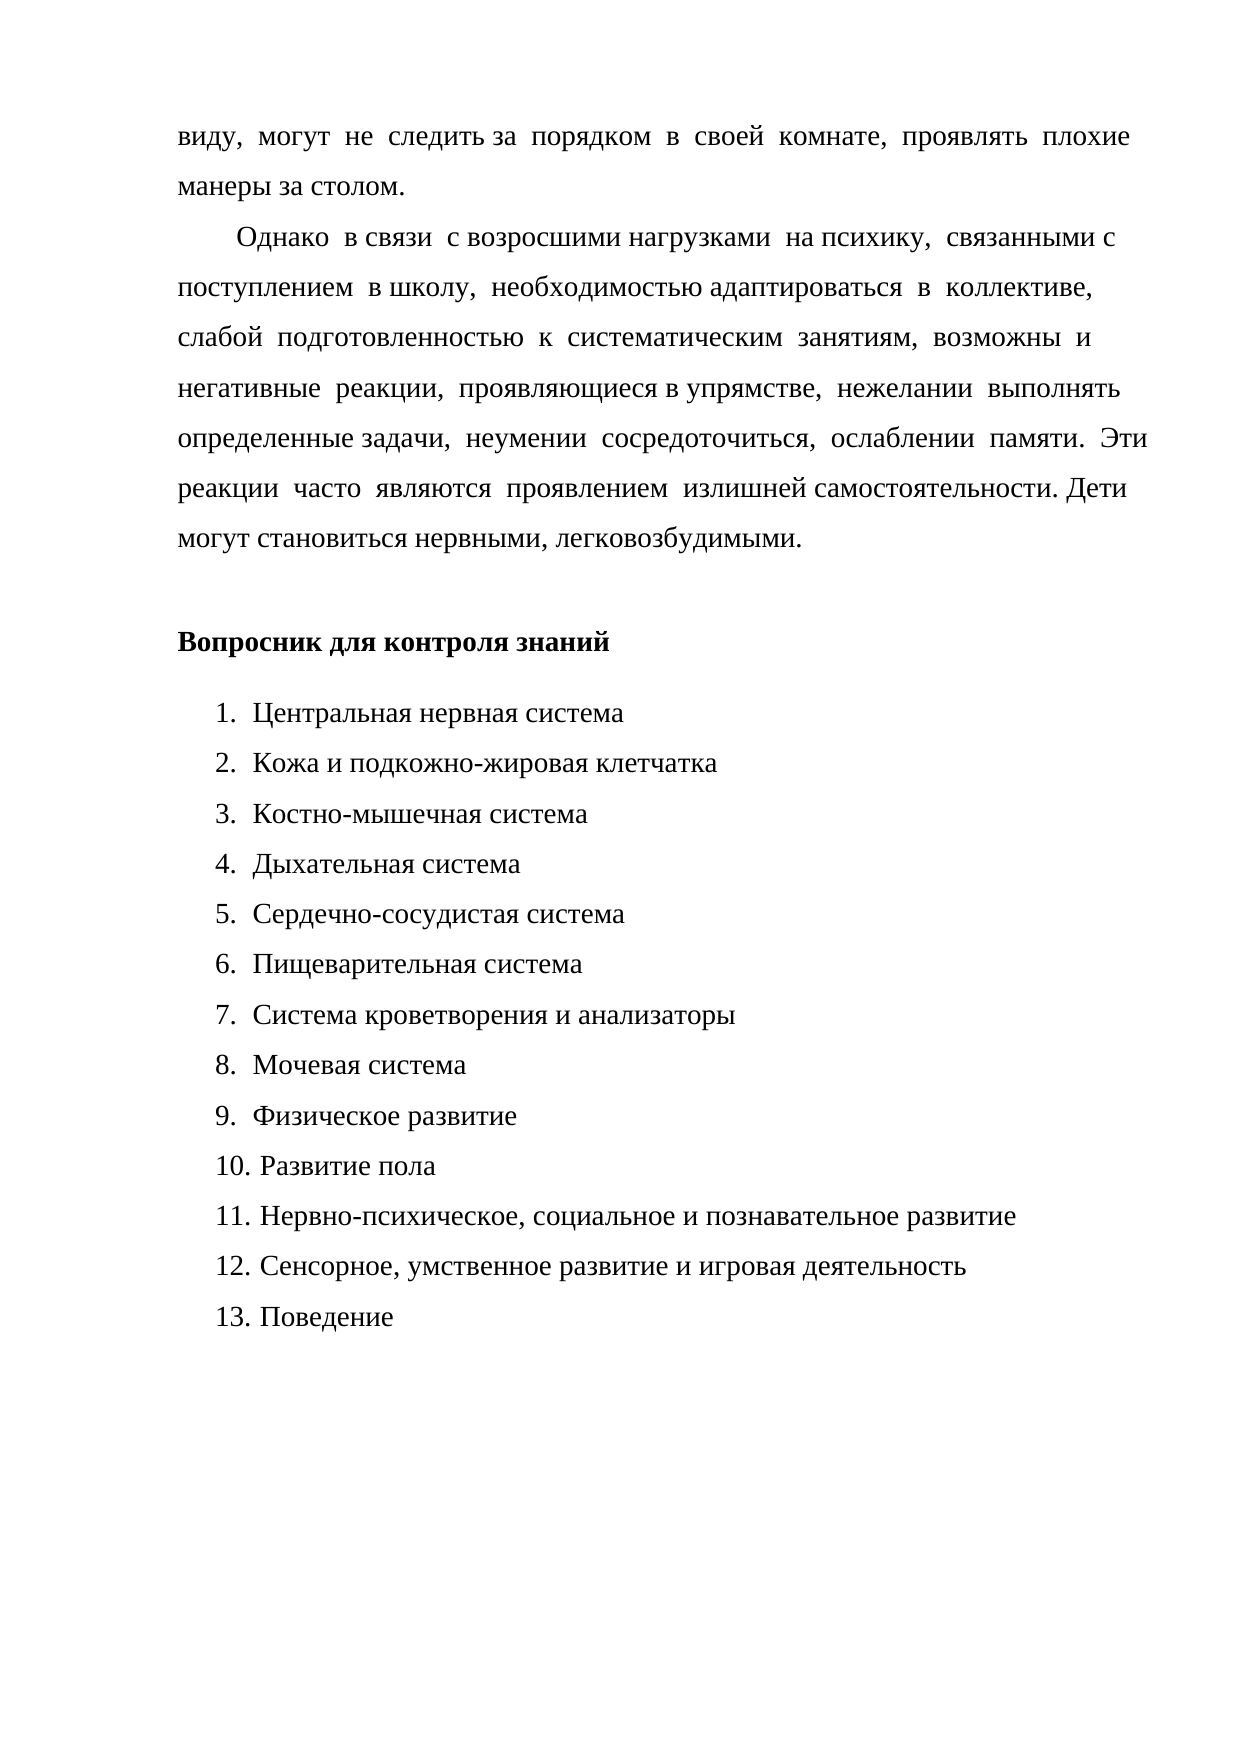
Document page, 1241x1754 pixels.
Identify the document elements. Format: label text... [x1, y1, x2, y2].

list Сердечно-сосудистая система [215, 896, 1152, 930]
list Костно-мышечная система [215, 796, 1152, 829]
list Нервно-психическое, социальное и познавательное развитие [215, 1198, 1152, 1232]
list Система кроветворения и анализаторы [215, 997, 1152, 1031]
list Физическое развитие [215, 1098, 1152, 1131]
list Развитие пола [215, 1148, 1152, 1181]
list Пищеварительная система [215, 947, 1152, 980]
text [177, 118, 1152, 202]
list Кожа и подкожно-жировая клетчатка [215, 745, 1152, 779]
list Мочевая система [215, 1047, 1152, 1081]
text Вопросник для контроля знаний [177, 624, 1152, 657]
list Сенсорное, умственное развитие и игровая деятельность [215, 1248, 1152, 1282]
list Центральная нервная система [215, 695, 1152, 729]
list Поведение [215, 1299, 1152, 1332]
text Однако в связи с возросшими нагрузками на психику, связанными с поступлением в школу, необходимостью адаптироваться в коллективе, слабой подготовленностью к систематическим занятиям, возможны и негативные реакции, проявляющиеся в упрямстве, нежелании выполнять определенные задачи, неумении сосредоточиться, ослаблении памяти. Эти реакции часто являются проявлением излишней самостоятельности. Дети могут становиться нервными, легковозбудимыми. [177, 219, 1152, 554]
list Дыхательная система [215, 846, 1152, 879]
